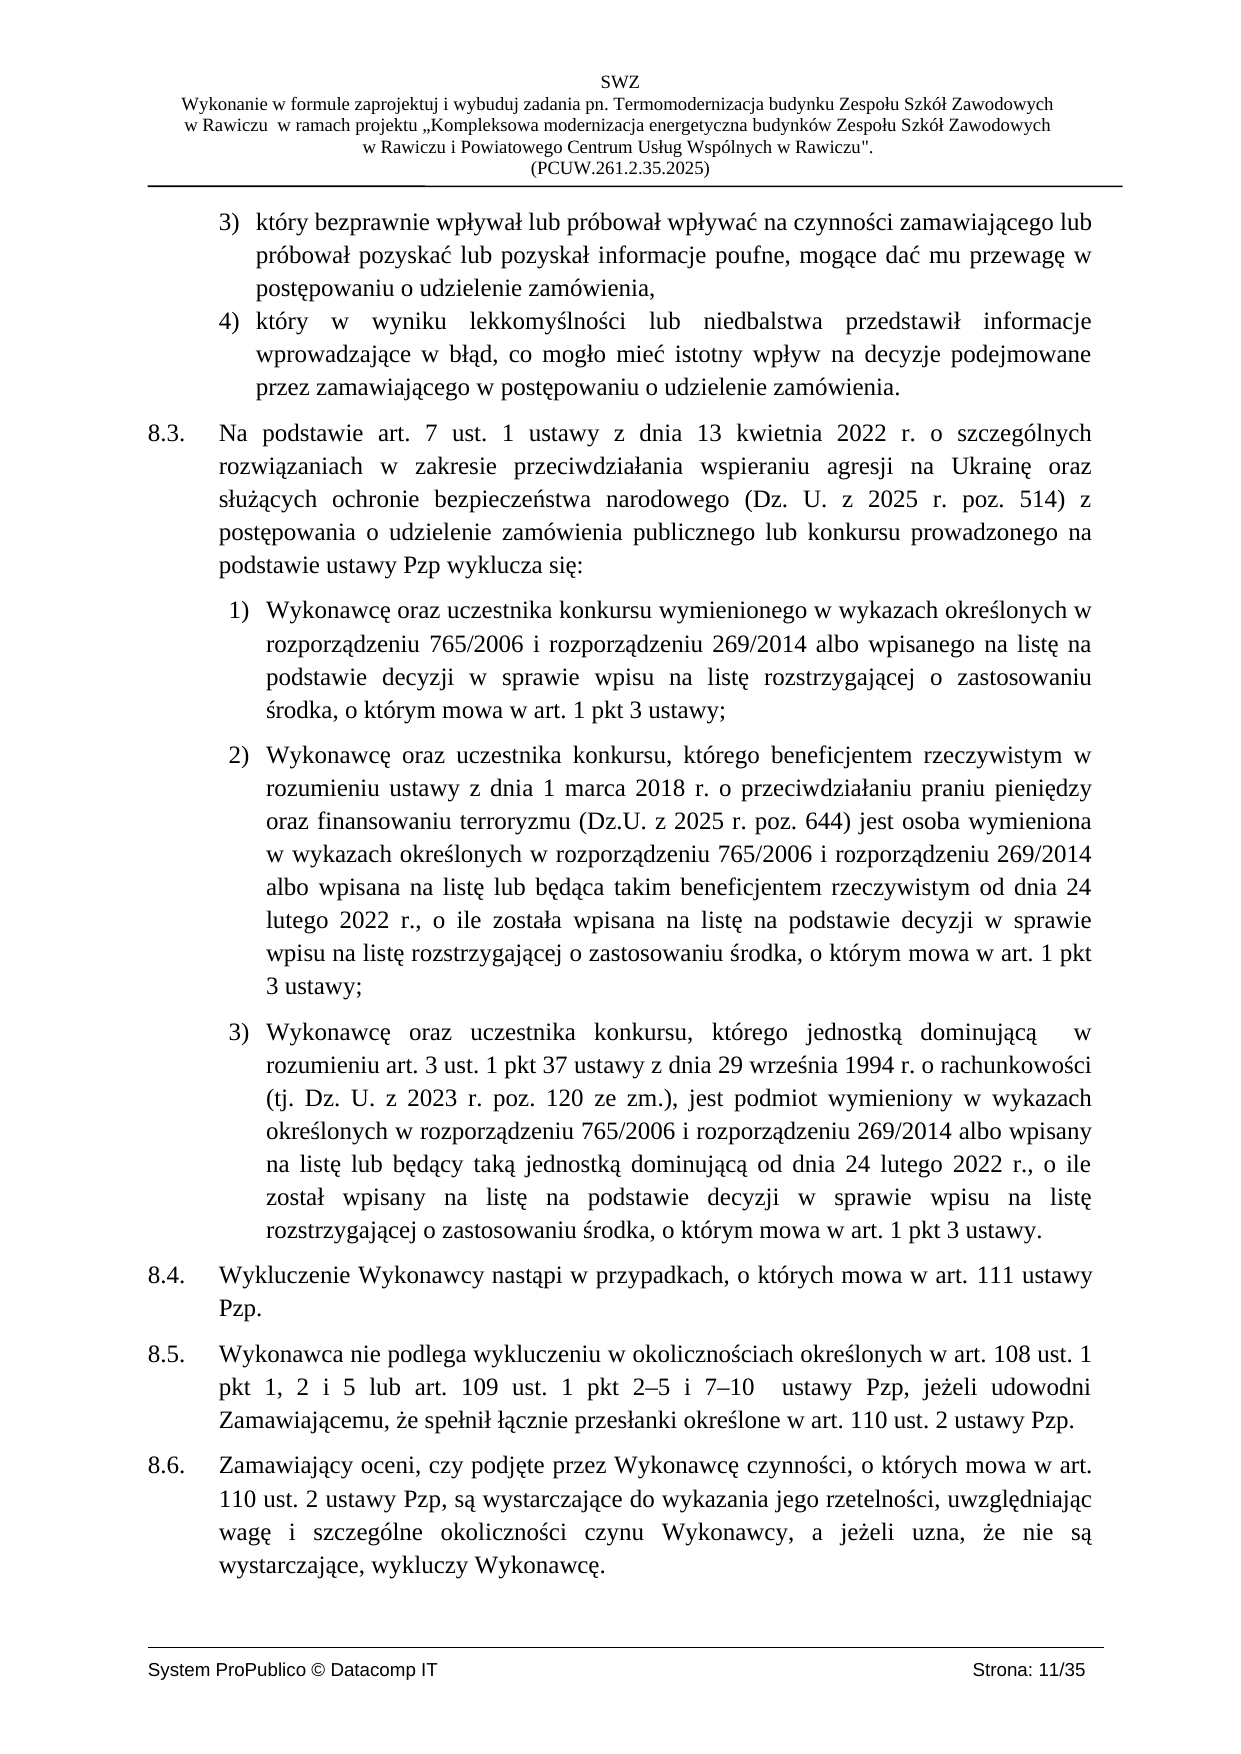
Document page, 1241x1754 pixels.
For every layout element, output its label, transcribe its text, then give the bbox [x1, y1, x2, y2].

list który bezprawnie wpływał lub próbował wpływać na czynności zamawiającego lub próbował pozyskać lub pozyskał informacje poufne, mogące dać mu przewagę w postępowaniu o udzielenie zamówienia, [218, 207, 1093, 302]
subtitle Wykonawcę oraz uczestnika konkursu wymienionego w wykazach określonych w rozporządzeniu 765/2006 i rozporządzeniu 269/2014 albo wpisanego na listę na podstawie decyzji w sprawie wpisu na listę rozstrzygającej o zastosowaniu środka, o którym mowa w art. 1 pkt 3 ustawy; [228, 596, 1093, 723]
subtitle Wykonawcę oraz uczestnika konkursu, którego beneficjentem rzeczywistym w rozumieniu ustawy z dnia 1 marca 2018 r. o przeciwdziałaniu praniu pieniędzy oraz finansowaniu terroryzmu (Dz.U. z 2025 r. poz. 644) jest osoba wymieniona w wykazach określonych w rozporządzeniu 765/2006 i rozporządzeniu 269/2014 albo wpisana na listę lub będąca takim beneficjentem rzeczywistym od dnia 24 lutego 2022 r., o ile została wpisana na listę na podstawie decyzji w sprawie wpisu na listę rozstrzygającej o zastosowaniu środka, o którym mowa w art. 1 pkt 3 ustawy; [228, 740, 1093, 1000]
subtitle Na podstawie art. 7 ust. 1 ustawy z dnia 13 kwietnia 2022 r. o szczególnych rozwiązaniach w zakresie przeciwdziałania wspieraniu agresji na Ukrainę oraz służących ochronie bezpieczeństwa narodowego (Dz. U. z 2025 r. poz. 514) z postępowania o udzielenie zamówienia publicznego lub konkursu prowadzonego na podstawie ustawy Pzp wyklucza się: [148, 418, 1093, 579]
list Zamawiający oceni, czy podjęte przez Wykonawcę czynności, o których mowa w art. 110 ust. 2 ustawy Pzp, są wystarczające do wykazania jego rzetelności, uwzględniając wagę i szczególne okoliczności czynu Wykonawcy, a jeżeli uzna, że nie są wystarczające, wykluczy Wykonawcę. [148, 1451, 1093, 1578]
list Wykonawca nie podlega wykluczeniu w okolicznościach określonych w art. 108 ust. 1 pkt 1, 2 i 5 lub art. 109 ust. 1 pkt 2‒5 i 7‒10 ustawy Pzp, jeżeli udowodni Zamawiającemu, że spełnił łącznie przesłanki określone w art. 110 ust. 2 ustawy Pzp. [148, 1339, 1093, 1434]
list który w wyniku lekkomyślności lub niedbalstwa przedstawił informacje wprowadzające w błąd, co mogło mieć istotny wpływ na decyzje podejmowane przez zamawiającego w postępowaniu o udzielenie zamówienia. [218, 306, 1093, 401]
list Wykluczenie Wykonawcy nastąpi w przypadkach, o których mowa w art. 111 ustawy Pzp. [148, 1261, 1093, 1322]
subtitle Wykonawcę oraz uczestnika konkursu, którego jednostką dominującą w rozumieniu art. 3 ust. 1 pkt 37 ustawy z dnia 29 września 1994 r. o rachunkowości (tj. Dz. U. z 2023 r. poz. 120 ze zm.), jest podmiot wymieniony w wykazach określonych w rozporządzeniu 765/2006 i rozporządzeniu 269/2014 albo wpisany na listę lub będący taką jednostką dominującą od dnia 24 lutego 2022 r., o ile został wpisany na listę na podstawie decyzji w sprawie wpisu na listę rozstrzygającej o zastosowaniu środka, o którym mowa w art. 1 pkt 3 ustawy. [228, 1017, 1093, 1244]
